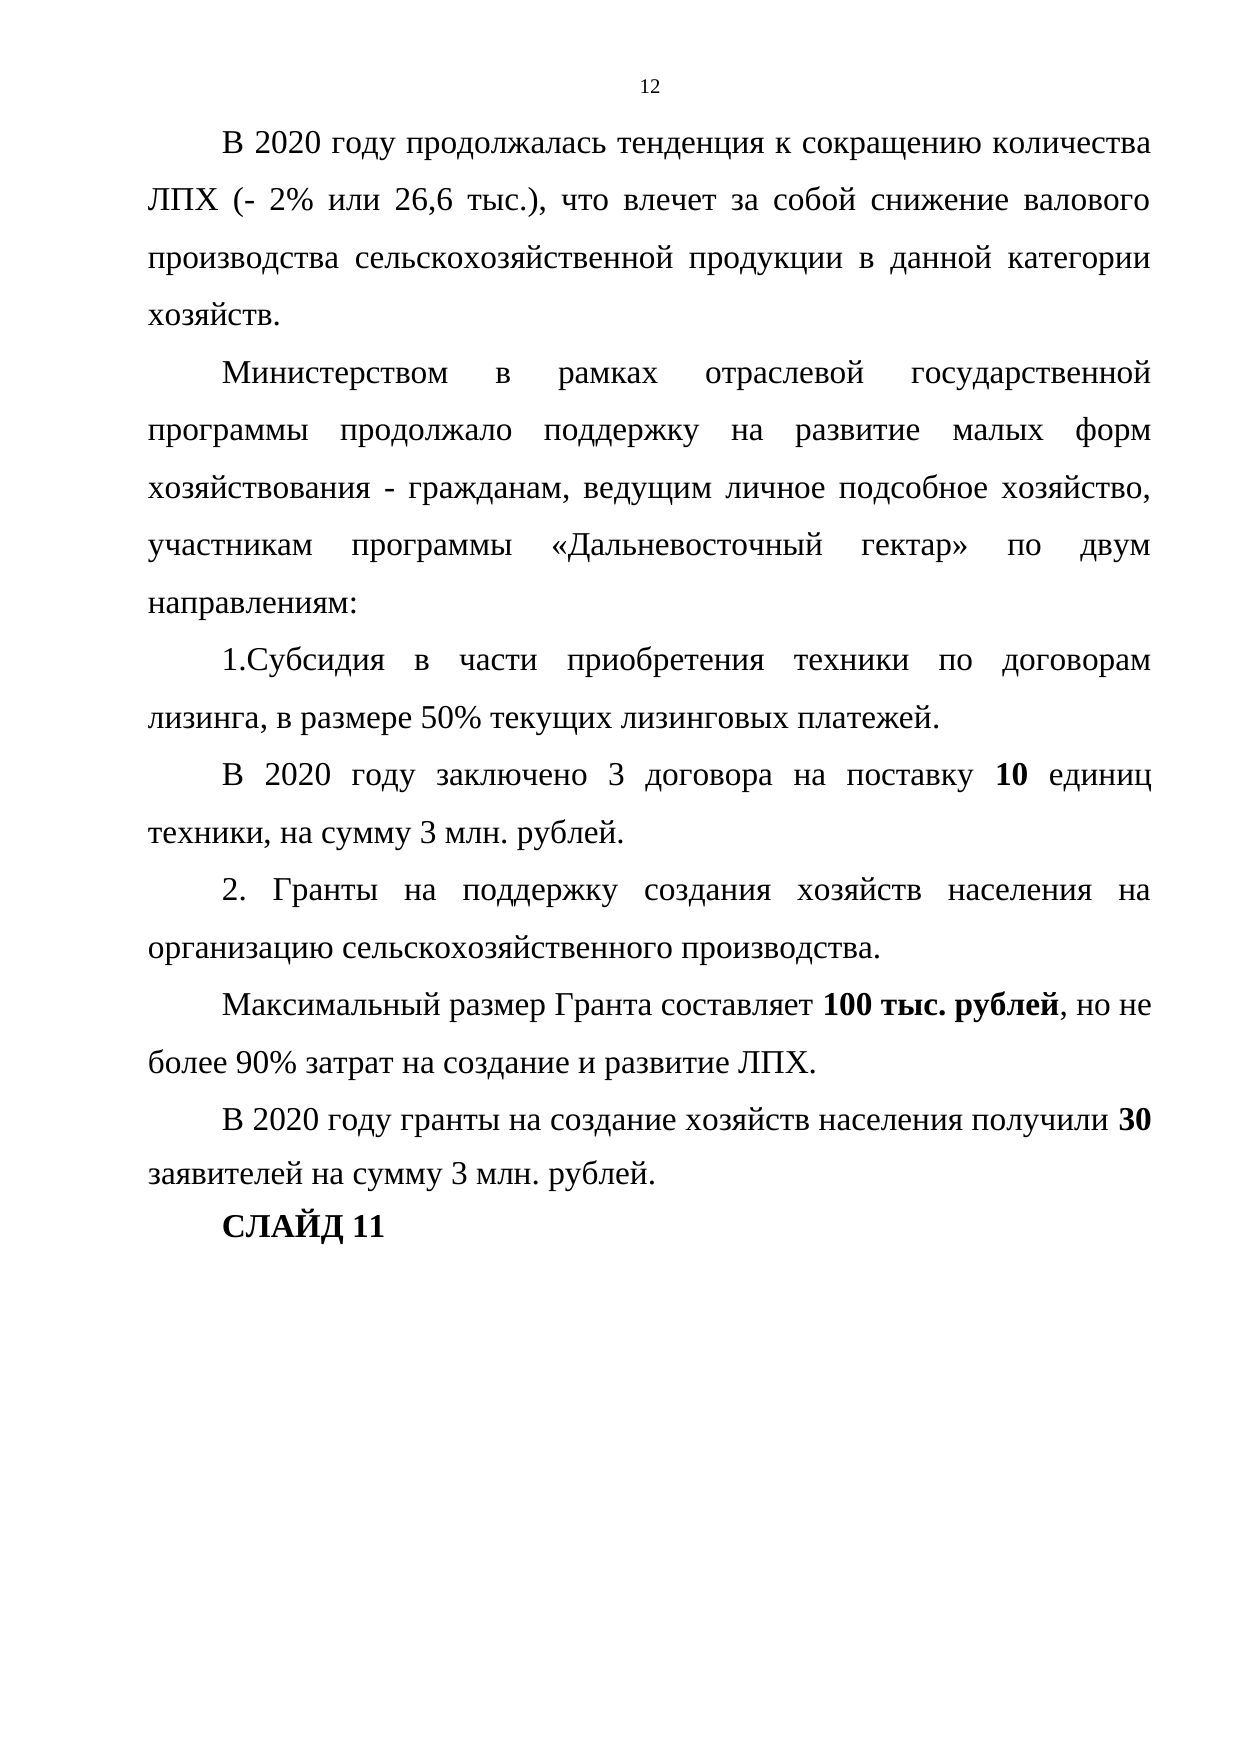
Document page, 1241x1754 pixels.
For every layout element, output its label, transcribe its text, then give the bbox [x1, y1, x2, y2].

text 1.Субсидия в части приобретения техники по договорам лизинга, в размере 50% текущих лизинговых платежей. [148, 639, 1152, 735]
text В 2020 году гранты на создание хозяйств населения получили 30 заявителей на сумму 3 млн. рублей. [148, 1099, 1152, 1191]
text В 2020 году заключено 3 договора на поставку 10 единиц техники, на сумму 3 млн. рублей. [148, 754, 1152, 850]
text 2. Гранты на поддержку создания хозяйств населения на организацию сельскохозяйственного производства. [148, 869, 1152, 965]
text Министерством в рамках отраслевой государственной программы продолжало поддержку на развитие малых форм хозяйствования - гражданам, ведущим личное подсобное хозяйство, участникам программы «Дальневосточный гектар» по двум направлениям: [148, 352, 1152, 620]
text Максимальный размер Гранта составляет 100 тыс. рублей, но не более 90% затрат на создание и развитие ЛПХ. [148, 984, 1152, 1080]
text В 2020 году продолжалась тенденция к сокращению количества ЛПХ (- 2% или 26,6 тыс.), что влечет за собой снижение валового производства сельскохозяйственной продукции в данной категории хозяйств. [148, 122, 1152, 333]
text СЛАЙД 11 [148, 1207, 1152, 1245]
